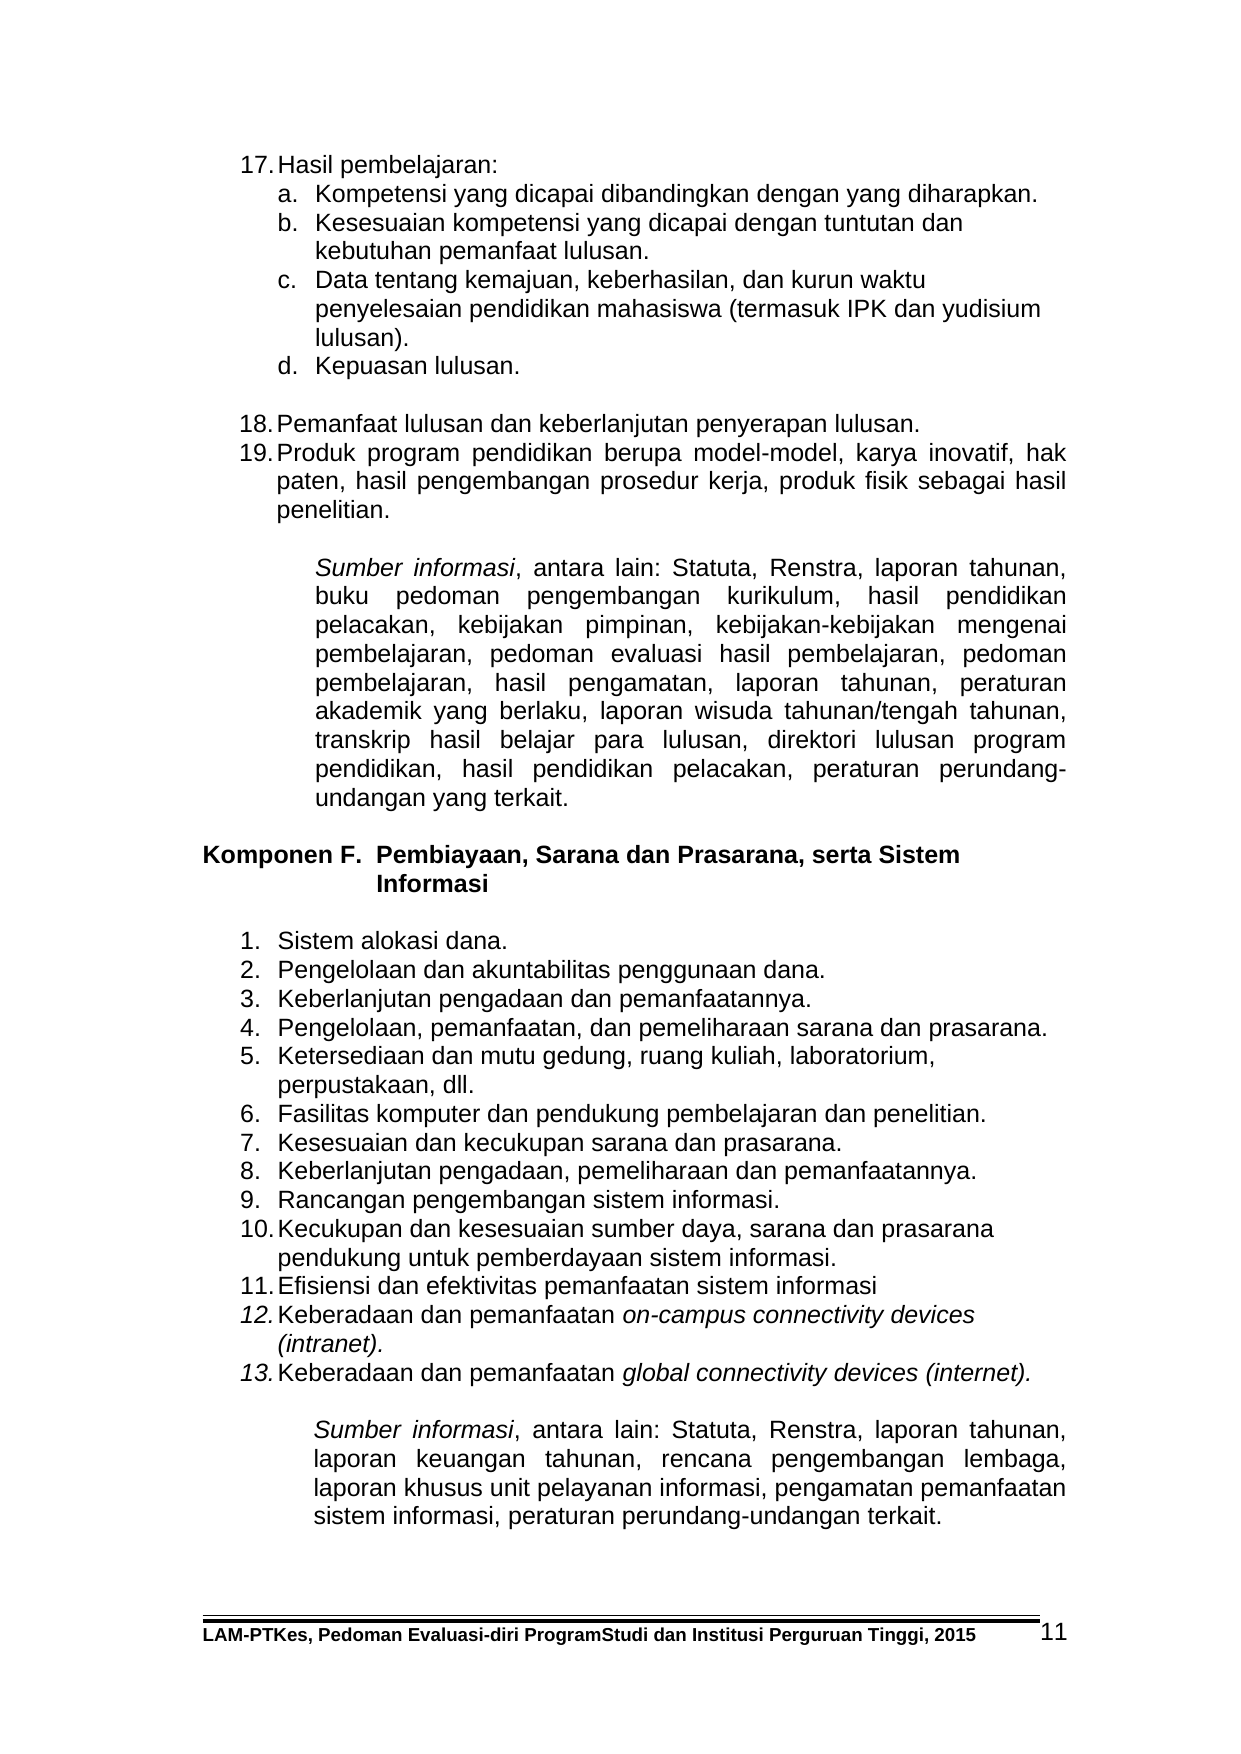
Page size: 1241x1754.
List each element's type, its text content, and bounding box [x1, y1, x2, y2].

list Pemanfaat lulusan dan keberlanjutan penyerapan lulusan. [239, 409, 1068, 437]
list Keberadaan dan pemanfaatan global connectivity devices (internet). [240, 1357, 1068, 1386]
text Sumber informasi, antara lain: Statuta, Renstra, laporan tahunan, laporan keuangan tahunan, rencana pengembangan lembaga, laporan khusus unit pelayanan informasi, pengamatan pemanfaatan sistem informasi, peraturan perundang-undangan terkait. [313, 1415, 1068, 1530]
list Ketersediaan dan mutu gedung, ruang kuliah, laboratorium, perpustakaan, dll. [240, 1041, 1068, 1099]
list Keberlanjutan pengadaan, pemeliharaan dan pemanfaatannya. [240, 1156, 1068, 1185]
list Pengelolaan, pemanfaatan, dan pemeliharaan sarana dan prasarana. [240, 1012, 1068, 1041]
list Fasilitas komputer dan pendukung pembelajaran dan penelitian. [240, 1099, 1068, 1127]
list Efisiensi dan efektivitas pemanfaatan sistem informasi [240, 1271, 1068, 1300]
list Produk program pendidikan berupa model-model, karya inovatif, hak paten, hasil pengembangan prosedur kerja, produk fisik sebagai hasil penelitian. [239, 437, 1068, 524]
subtitle Komponen F. Pembiayaan, Sarana dan Prasarana, serta Sistem Informasi [202, 840, 1068, 897]
text Sumber informasi, antara lain: Statuta, Renstra, laporan tahunan, buku pedoman pengembangan kurikulum, hasil pendidikan pelacakan, kebijakan pimpinan, kebijakan-kebijakan mengenai pembelajaran, pedoman evaluasi hasil pembelajaran, pedoman pembelajaran, hasil pengamatan, laporan tahunan, peraturan akademik yang berlaku, laporan wisuda tahunan/tengah tahunan, transkrip hasil belajar para lulusan, direktori lulusan program pendidikan, hasil pendidikan pelacakan, peraturan perundang-undangan yang terkait. [315, 552, 1068, 811]
list Kesesuaian kompetensi yang dicapai dengan tuntutan dan kebutuhan pemanfaat lulusan. [277, 207, 1068, 265]
list Kesesuaian dan kecukupan sarana dan prasarana. [240, 1127, 1068, 1156]
list Data tentang kemajuan, keberhasilan, dan kurun waktu penyelesaian pendidikan mahasiswa (termasuk IPK dan yudisium lulusan). [277, 265, 1068, 351]
subtitle Hasil pembelajaran: [240, 150, 1068, 179]
list Kepuasan lulusan. [277, 351, 1068, 380]
list Rancangan pengembangan sistem informasi. [240, 1185, 1068, 1214]
list Kecukupan dan kesesuaian sumber daya, sarana dan prasarana pendukung untuk pemberdayaan sistem informasi. [240, 1214, 1068, 1271]
list Pengelolaan dan akuntabilitas penggunaan dana. [240, 955, 1068, 984]
list Sistem alokasi dana. [240, 926, 1068, 955]
list Keberlanjutan pengadaan dan pemanfaatannya. [240, 984, 1068, 1012]
list Keberadaan dan pemanfaatan on-campus connectivity devices (intranet). [240, 1300, 1068, 1357]
list Kompetensi yang dicapai dibandingkan dengan yang diharapkan. [277, 179, 1068, 207]
